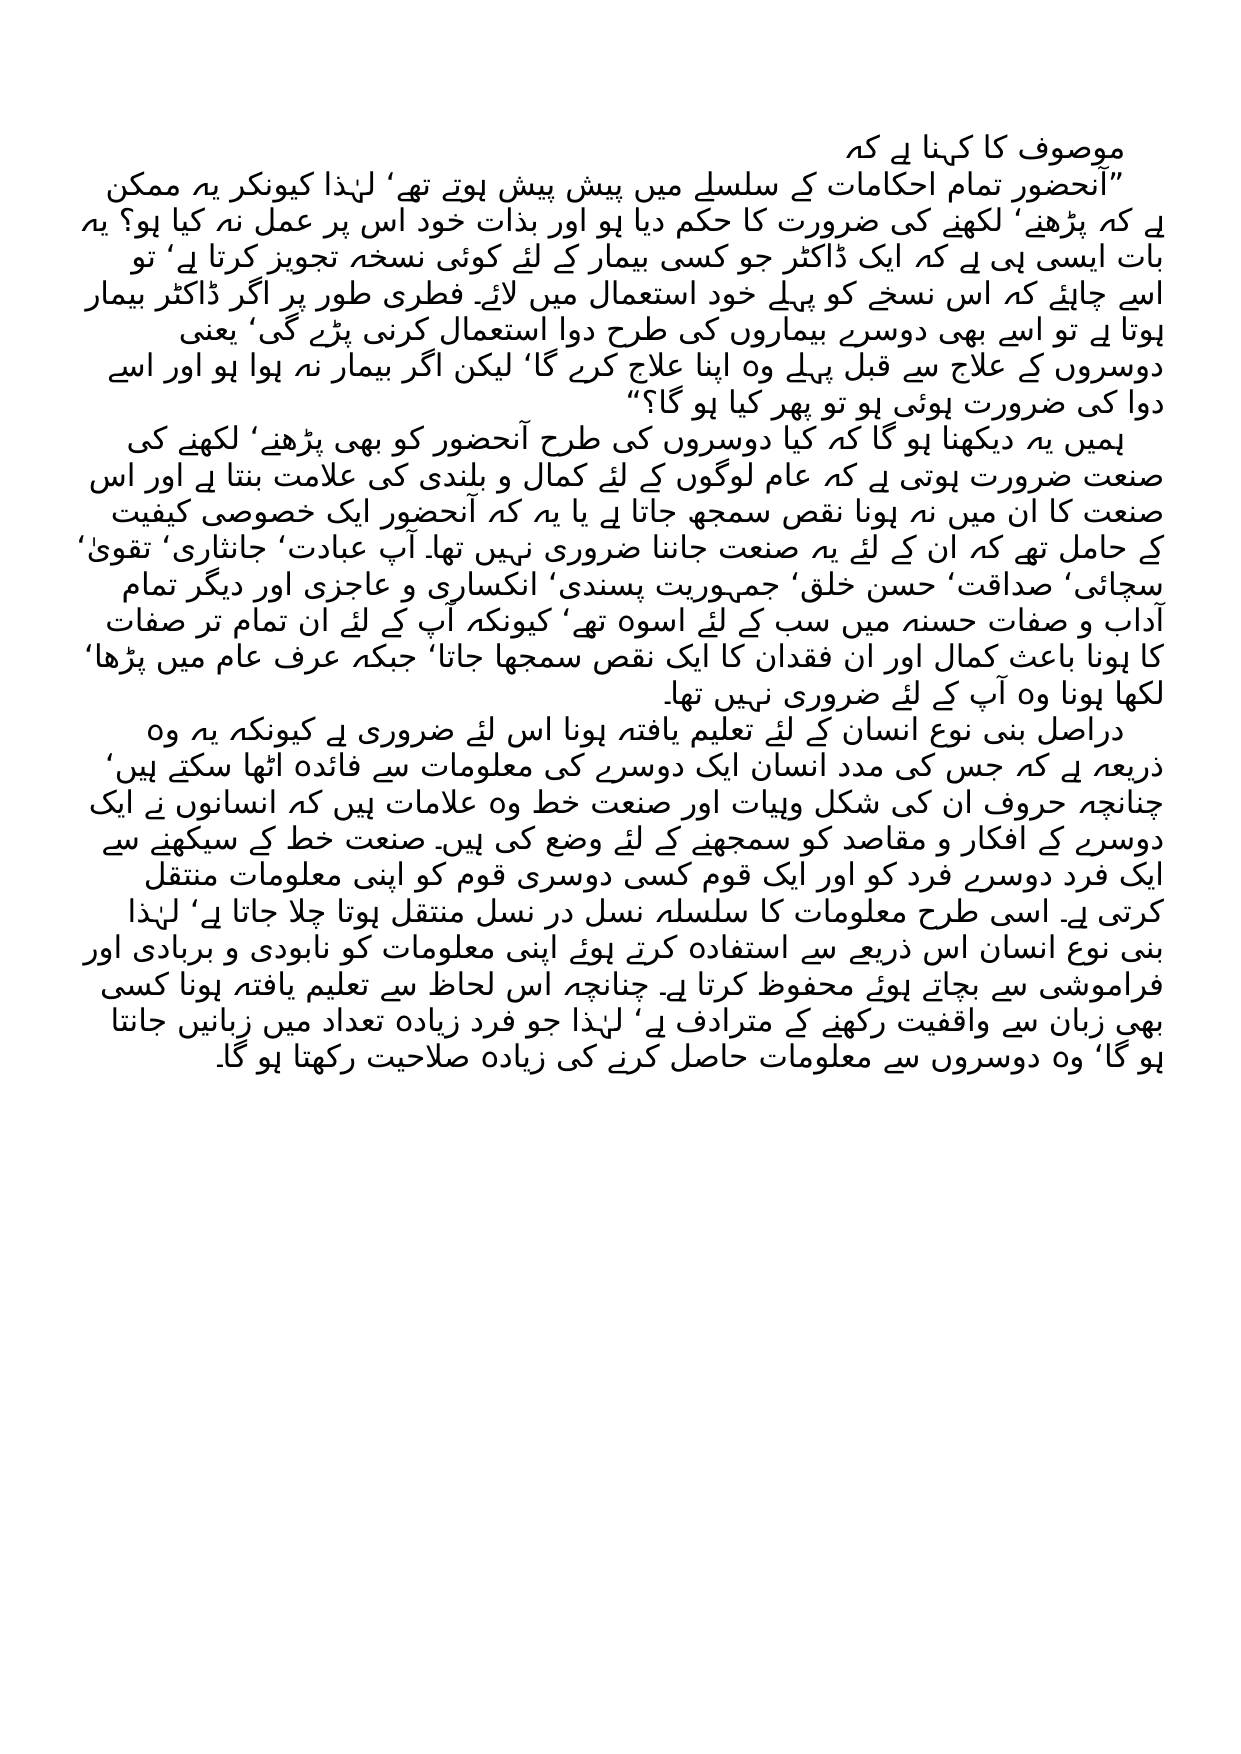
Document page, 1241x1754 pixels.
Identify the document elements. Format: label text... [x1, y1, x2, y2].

text موصوف کا کہنا ہے کہ [75, 130, 1165, 166]
text ”آنحضور تمام احکامات کے سلسلے میں پیش پیش ہوتے تھے‘ لہٰذا کیونکر یہ ممکن ہے کہ پڑھنے‘ لکھنے کی ضرورت کا حکم دیا ہو اور بذات خود اس پر عمل نہ کیا ہو؟ یہ بات ایسی ہی ہے کہ ایک ڈاکٹر جو کسی بیمار کے لئے کوئی نسخہ تجویز کرتا ہے‘ تو اسے چاہئے کہ اس نسخے کو پہلے خود استعمال میں لائے۔ فطری طور پر اگر ڈاکٹر بیمار ہوتا ہے تو اسے بھی دوسرے بیماروں کی طرح دوا استعمال کرنی پڑے گی‘ یعنی دوسروں کے علاج سے قبل پہلے وہ اپنا علاج کرے گا‘ لیکن اگر بیمار نہ ہوا ہو اور اسے دوا کی ضرورت ہوئی ہو تو پھر کیا ہو گا؟“ [75, 166, 1165, 421]
text دراصل بنی نوع انسان کے لئے تعلیم یافتہ ہونا اس لئے ضروری ہے کیونکہ یہ وہ ذریعہ ہے کہ جس کی مدد انسان ایک دوسرے کی معلومات سے فائدہ اٹھا سکتے ہیں‘ چنانچہ حروف ان کی شکل وہیات اور صنعت خط وہ علامات ہیں کہ انسانوں نے ایک دوسرے کے افکار و مقاصد کو سمجھنے کے لئے وضع کی ہیں۔ صنعت خط کے سیکھنے سے ایک فرد دوسرے فرد کو اور ایک قوم کسی دوسری قوم کو اپنی معلومات منتقل کرتی ہے۔ اسی طرح معلومات کا سلسلہ نسل در نسل منتقل ہوتا چلا جاتا ہے‘ لہٰذا بنی نوع انسان اس ذریعے سے استفادہ کرتے ہوئے اپنی معلومات کو نابودی و بربادی اور فراموشی سے بچاتے ہوئے محفوظ کرتا ہے۔ چنانچہ اس لحاظ سے تعلیم یافتہ ہونا کسی بھی زبان سے واقفیت رکھنے کے مترادف ہے‘ لہٰذا جو فرد زیادہ تعداد میں زبانیں جانتا ہو گا‘ وہ دوسروں سے معلومات حاصل کرنے کی زیادہ صلاحیت رکھتا ہو گا۔ [75, 711, 1165, 1075]
text ہمیں یہ دیکھنا ہو گا کہ کیا دوسروں کی طرح آنحضور کو بھی پڑھنے‘ لکھنے کی صنعت ضرورت ہوتی ہے کہ عام لوگوں کے لئے کمال و بلندی کی علامت بنتا ہے اور اس صنعت کا ان میں نہ ہونا نقص سمجھ جاتا ہے یا یہ کہ آنحضور ایک خصوصی کیفیت کے حامل تھے کہ ان کے لئے یہ صنعت جاننا ضروری نہیں تھا۔ آپ عبادت‘ جانثاری‘ تقویٰ‘ سچائی‘ صداقت‘ حسن خلق‘ جمہوریت پسندی‘ انکساری و عاجزی اور دیگر تمام آداب و صفات حسنہ میں سب کے لئے اسوہ تھے‘ کیونکہ آپ کے لئے ان تمام تر صفات کا ہونا باعث کمال اور ان فقدان کا ایک نقص سمجھا جاتا‘ جبکہ عرف عام میں پڑھا‘ لکھا ہونا وہ آپ کے لئے ضروری نہیں تھا۔ [75, 421, 1165, 711]
